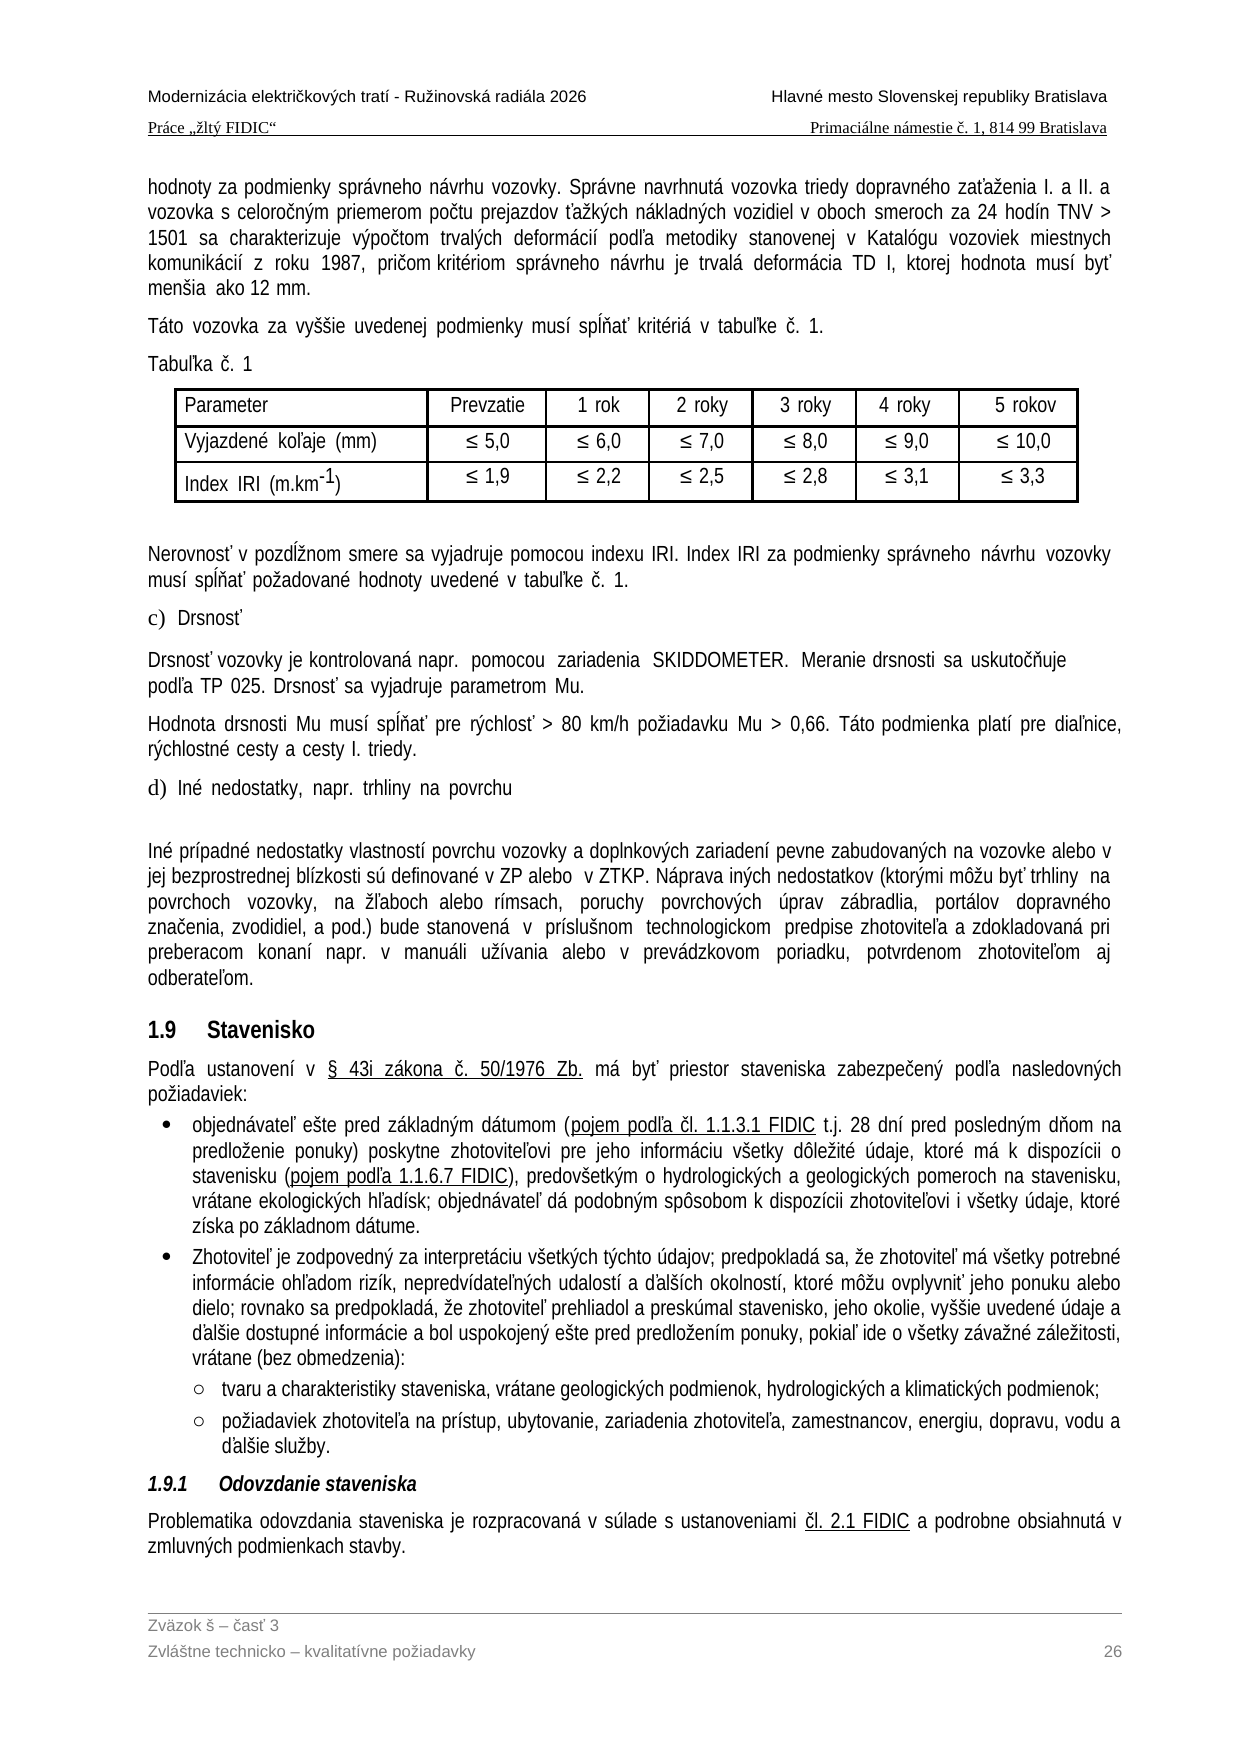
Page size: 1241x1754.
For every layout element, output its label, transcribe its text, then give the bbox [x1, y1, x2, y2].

subtitle Odovzdanie staveniska [148, 1471, 1122, 1496]
table_cell Index IRI (m.km-1) [177, 463, 426, 500]
subtitle Stavenisko [148, 1015, 1122, 1043]
table_cell ≤ 6,0 [547, 428, 648, 461]
table_cell ≤ 10,0 [960, 428, 1076, 461]
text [148, 174, 1111, 300]
text Nerovnosť v pozdĺžnom smere sa vyjadruje pomocou indexu IRI. Index IRI za podmienky správneho návrhu vozovky musí spĺňať požadované hodnoty uvedené v tabuľke č. 1. [148, 541, 1111, 592]
text Hodnota drsnosti Mu musí spĺňať pre rýchlosť > 80 km/h požiadavku Mu > 0,66. Táto podmienka platí pre diaľnice, rýchlostné cesty a cesty I. triedy. [148, 711, 1122, 761]
text Drsnosť vozovky je kontrolovaná napr. pomocou zariadenia SKIDDOMETER. Meranie drsnosti sa uskutočňuje podľa TP 025. Drsnosť sa vyjadruje parametrom Mu. [148, 647, 1067, 698]
table_header 5 rokov [960, 391, 1076, 425]
table_cell ≤ 9,0 [857, 428, 958, 461]
table_cell ≤ 3,1 [857, 463, 958, 500]
table_header 3 roky [754, 391, 855, 425]
table_cell ≤ 8,0 [754, 428, 855, 461]
text Problematika odovzdania staveniska je rozpracovaná v súlade s ustanoveniami čl. 2.1 FIDIC a podrobne obsiahnutá v zmluvných podmienkach stavby. [148, 1508, 1122, 1558]
list Iné nedostatky, napr. trhliny na povrchu [148, 774, 1122, 800]
table_header 1 rok [547, 391, 648, 425]
text Iné prípadné nedostatky vlastností povrchu vozovky a doplnkových zariadení pevne zabudovaných na vozovke alebo v jej bezprostrednej blízkosti sú definované v ZP alebo v ZTKP. Náprava iných nedostatkov (ktorými môžu byť trhliny na povrchoch vozovky, na žľaboch alebo rímsach, poruchy povrchových úprav zábradlia, portálov dopravného značenia, zvodidiel, a pod.) bude stanovená v príslušnom technologickom predpise zhotoviteľa a zdokladovaná pri preberacom konaní napr. v manuáli užívania alebo v prevádzkovom poriadku, potvrdenom zhotoviteľom aj odberateľom. [148, 838, 1111, 989]
text Tabuľka č. 1 [148, 351, 1122, 376]
table_header 4 roky [857, 391, 958, 425]
table_cell ≤ 3,3 [960, 463, 1076, 500]
table_cell ≤ 7,0 [650, 428, 751, 461]
table_cell Vyjazdené koľaje (mm) [177, 428, 426, 461]
text Podľa ustanovení v § 43i zákona č. 50/1976 Zb. má byť priestor staveniska zabezpečený podľa nasledovných požiadaviek: [148, 1056, 1122, 1106]
table_cell ≤ 1,9 [429, 463, 545, 500]
text Zhotoviteľ je zodpovedný za interpretáciu všetkých týchto údajov; predpokladá sa, že zhotoviteľ má všetky potrebné informácie ohľadom rizík, nepredvídateľných udalostí a ďalších okolností, ktoré môžu ovplyvniť jeho ponuku alebo dielo; rovnako sa predpokladá, že zhotoviteľ prehliadol a preskúmal stavenisko, jeho okolie, vyššie uvedené údaje a ďalšie dostupné informácie a bol uspokojený ešte pred predložením ponuky, pokiaľ ide o všetky závažné záležitosti, vrátane (bez obmedzenia): [163, 1244, 1122, 1370]
table_header Prevzatie [429, 391, 545, 425]
text tvaru a charakteristiky staveniska, vrátane geologických podmienok, hydrologických a klimatických podmienok; [192, 1376, 1122, 1401]
list Drsnosť [148, 604, 1122, 631]
text požiadaviek zhotoviteľa na prístup, ubytovanie, zariadenia zhotoviteľa, zamestnancov, energiu, dopravu, vodu a ďalšie služby. [192, 1408, 1122, 1458]
table_cell ≤ 2,5 [650, 463, 751, 500]
text Táto vozovka za vyššie uvedenej podmienky musí spĺňať kritériá v tabuľke č. 1. [148, 313, 1122, 338]
table_header Parameter [177, 391, 426, 425]
table_cell ≤ 5,0 [429, 428, 545, 461]
table_header 2 roky [650, 391, 751, 425]
text objednávateľ ešte pred základným dátumom (pojem podľa čl. 1.1.3.1 FIDIC t.j. 28 dní pred posledným dňom na predloženie ponuky) poskytne zhotoviteľovi pre jeho informáciu všetky dôležité údaje, ktoré má k dispozícii o stavenisku (pojem podľa 1.1.6.7 FIDIC), predovšetkým o hydrologických a geologických pomeroch na stavenisku, vrátane ekologických hľadísk; objednávateľ dá podobným spôsobom k dispozícii zhotoviteľovi i všetky údaje, ktoré získa po základnom dátume. [163, 1112, 1122, 1238]
table_cell ≤ 2,2 [547, 463, 648, 500]
table_cell ≤ 2,8 [754, 463, 855, 500]
